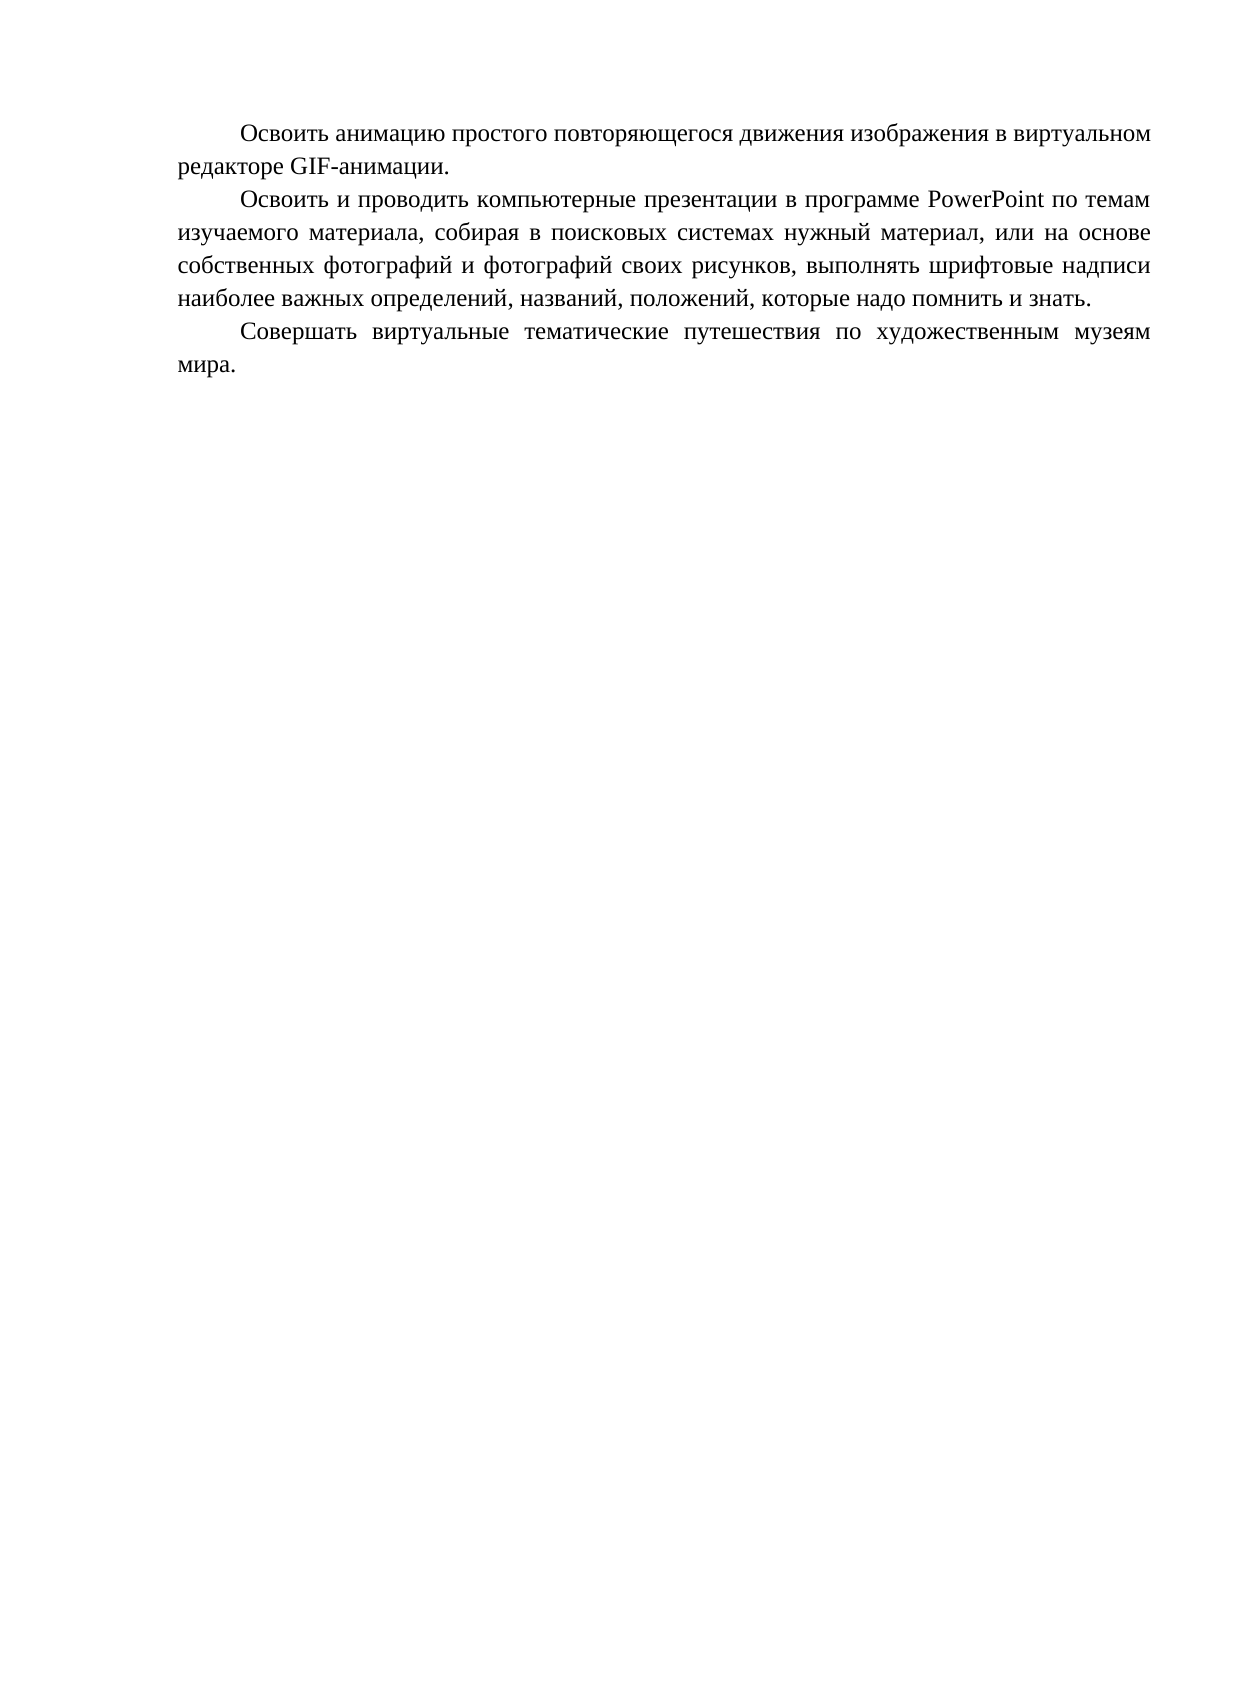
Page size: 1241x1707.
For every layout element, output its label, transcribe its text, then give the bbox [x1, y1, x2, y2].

text Освоить анимацию простого повторяющегося движения изображения в виртуальном редакторе GIF-анимации. [177, 118, 1152, 180]
text Освоить и проводить компьютерные презентации в программе PowerPoint по темам изучаемого материала, собирая в поисковых системах нужный материал, или на основе собственных фотографий и фотографий своих рисунков, выполнять шрифтовые надписи наиболее важных определений, названий, положений, которые надо помнить и знать. [177, 184, 1152, 312]
text Совершать виртуальные тематические путешествия по художественным музеям мира. [177, 316, 1152, 378]
